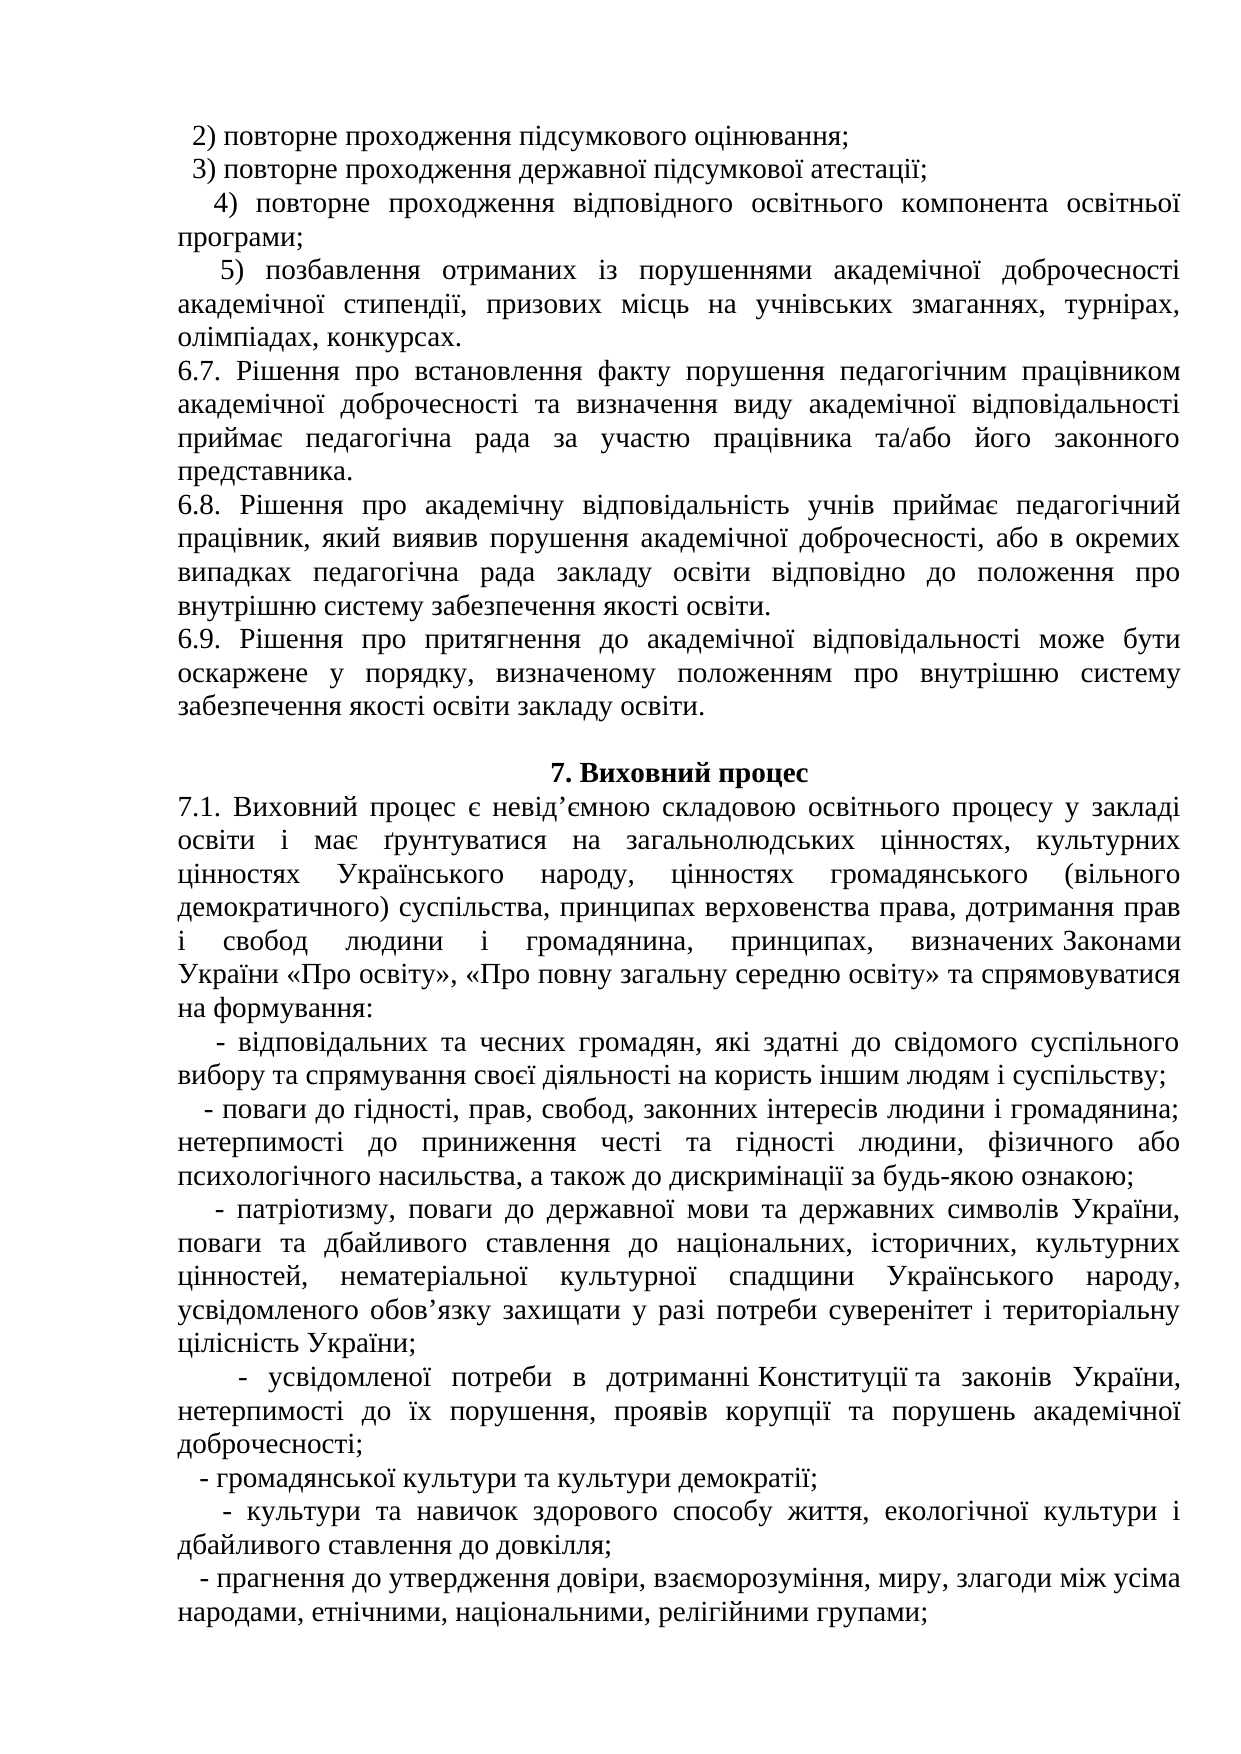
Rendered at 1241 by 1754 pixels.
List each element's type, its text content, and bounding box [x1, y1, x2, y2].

text 6.8. Рішення про академічну відповідальність учнів приймає педагогічний працівник, який виявив порушення академічної доброчесності, або в окремих випадках педагогічна рада закладу освіти відповідно до положення про внутрішню систему забезпечення якості освіти. [177, 487, 1181, 621]
text 7.1. Виховний процес є невід’ємною складовою освітнього процесу у закладі освіти і має ґрунтуватися на загальнолюдських цінностях, культурних цінностях Українського народу, цінностях громадянського (вільного демократичного) суспільства, принципах верховенства права, дотримання прав і свобод людини і громадянина, принципах, визначених Законами України «Про освіту», «Про повну загальну середню освіту» та спрямовуватися на формування: [177, 789, 1181, 1024]
text 4) повторне проходження відповідного освітнього компонента освітньої програми; [177, 185, 1181, 252]
text - патріотизму, поваги до державної мови та державних символів України, поваги та дбайливого ставлення до національних, історичних, культурних цінностей, нематеріальної культурної спадщини Українського народу, усвідомленого обов’язку захищати у разі потреби суверенітет і територіальну цілісність України; [177, 1191, 1181, 1359]
text - відповідальних та чесних громадян, які здатні до свідомого суспільного вибору та спрямування своєї діяльності на користь іншим людям і суспільству; [177, 1024, 1181, 1091]
text - усвідомленої потреби в дотриманні Конституції та законів України, нетерпимості до їх порушення, проявів корупції та порушень академічної доброчесності; [177, 1359, 1181, 1460]
text - культури та навичок здорового способу життя, екологічної культури і дбайливого ставлення до довкілля; [177, 1493, 1181, 1560]
text 2) повторне проходження підсумкового оцінювання; [177, 118, 1181, 152]
text 3) повторне проходження державної підсумкової атестації; [177, 152, 1181, 185]
text - громадянської культури та культури демократії; [177, 1460, 1181, 1493]
text 5) позбавлення отриманих із порушеннями академічної доброчесності академічної стипендії, призових місць на учнівських змаганнях, турнірах, олімпіадах, конкурсах. [177, 252, 1181, 353]
text 6.9. Рішення про притягнення до академічної відповідальності може бути оскаржене у порядку, визначеному положенням про внутрішню систему забезпечення якості освіти закладу освіти. [177, 621, 1181, 722]
text 7. Виховний процес [177, 755, 1181, 789]
text - прагнення до утвердження довіри, взаєморозуміння, миру, злагоди між усіма народами, етнічними, національними, релігійними групами; [177, 1560, 1181, 1627]
text 6.7. Рішення про встановлення факту порушення педагогічним працівником академічної доброчесності та визначення виду академічної відповідальності приймає педагогічна рада за участю працівника та/або його законного представника. [177, 353, 1181, 487]
text - поваги до гідності, прав, свобод, законних інтересів людини і громадянина; нетерпимості до приниження честі та гідності людини, фізичного або психологічного насильства, а також до дискримінації за будь-якою ознакою; [177, 1091, 1181, 1191]
